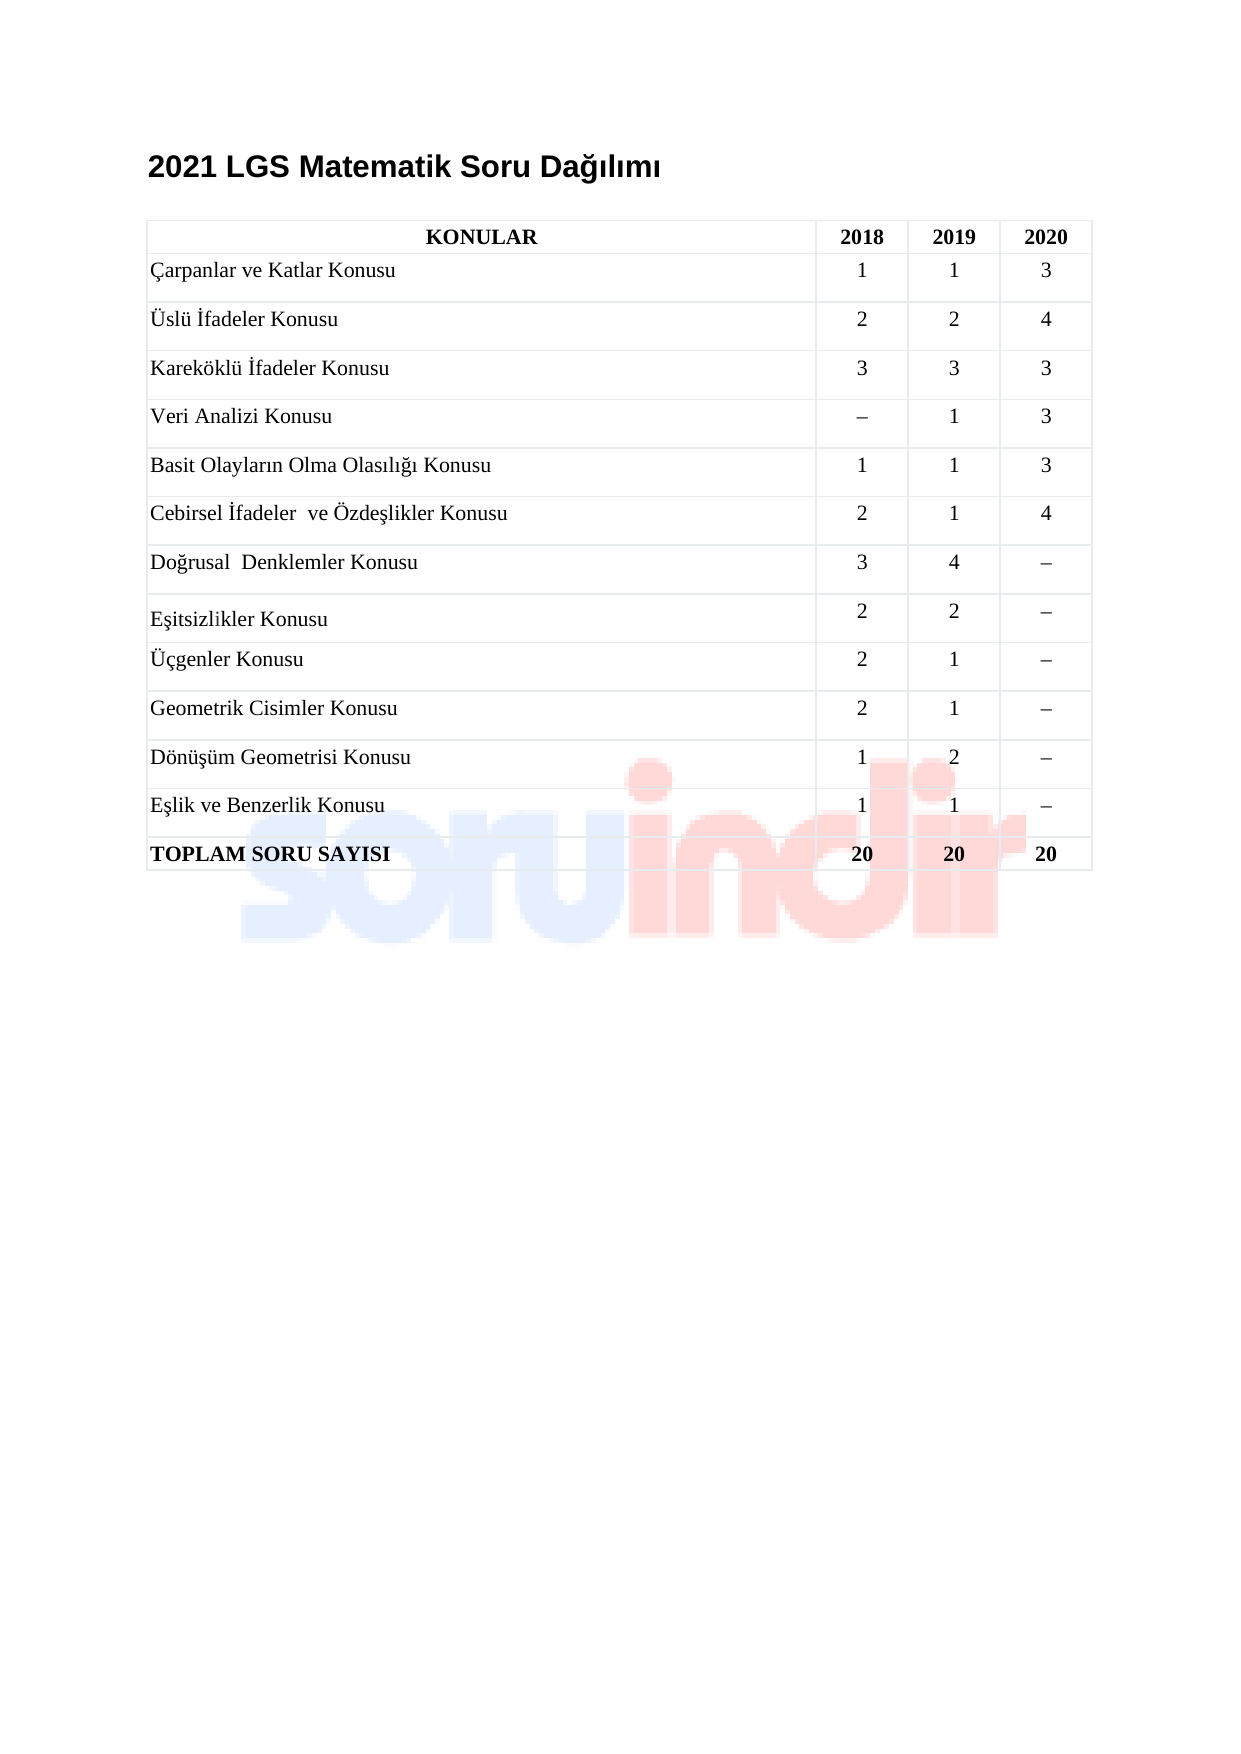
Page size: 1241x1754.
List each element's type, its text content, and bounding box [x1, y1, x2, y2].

table_cell 1 [817, 789, 907, 836]
table_cell Dönüşüm Geometrisi Konusu [148, 741, 815, 788]
table_cell 2 [817, 497, 907, 544]
table_cell – [1001, 741, 1091, 788]
table_cell Veri Analizi Konusu [148, 400, 815, 447]
table_cell 3 [909, 351, 999, 398]
table_cell – [1001, 692, 1091, 739]
table_cell 1 [817, 449, 907, 496]
table_cell 3 [1001, 449, 1091, 496]
table_cell 3 [1001, 400, 1091, 447]
table_cell Eşitsizlikler Konusu [148, 595, 815, 642]
table_cell Çarpanlar ve Katlar Konusu [148, 254, 815, 301]
table_cell 20 [817, 838, 907, 869]
table_cell 1 [817, 741, 907, 788]
table_cell 2 [817, 643, 907, 690]
table_cell Basit Olayların Olma Olasılığı Konusu [148, 449, 815, 496]
table_cell Doğrusal Denklemler Konusu [148, 546, 815, 593]
table_cell 1 [909, 449, 999, 496]
table_cell Eşlik ve Benzerlik Konusu [148, 789, 815, 836]
table_cell 1 [909, 497, 999, 544]
table_header KONULAR [148, 221, 815, 252]
table_cell 2 [909, 741, 999, 788]
table_cell 2 [817, 692, 907, 739]
table_cell Kareköklü İfadeler Konusu [148, 351, 815, 398]
table_cell 1 [909, 789, 999, 836]
table_header 2020 [1001, 221, 1091, 252]
table_cell – [817, 400, 907, 447]
table_cell 1 [909, 254, 999, 301]
table_cell Geometrik Cisimler Konusu [148, 692, 815, 739]
table_cell Üçgenler Konusu [148, 643, 815, 690]
table_cell 4 [1001, 303, 1091, 350]
table_cell 3 [817, 546, 907, 593]
table_cell 4 [1001, 497, 1091, 544]
table_cell – [1001, 546, 1091, 593]
table_cell 4 [909, 546, 999, 593]
table_cell Cebirsel İfadeler ve Özdeşlikler Konusu [148, 497, 815, 544]
table_cell Üslü İfadeler Konusu [148, 303, 815, 350]
text 2021 LGS Matematik Soru Dağılımı [148, 148, 1093, 183]
table_cell 20 [909, 838, 999, 869]
table_cell 1 [909, 692, 999, 739]
table_cell – [1001, 789, 1091, 836]
table_cell 2 [817, 595, 907, 642]
table_cell 2 [909, 303, 999, 350]
table_cell – [1001, 595, 1091, 642]
table_cell 20 [1001, 838, 1091, 869]
table_cell 3 [1001, 254, 1091, 301]
table_cell 2 [817, 303, 907, 350]
table_cell 2 [909, 595, 999, 642]
table_header 2018 [817, 221, 907, 252]
table_cell TOPLAM SORU SAYISI [148, 838, 815, 869]
table_cell 1 [909, 643, 999, 690]
table_cell 1 [817, 254, 907, 301]
table_cell 3 [817, 351, 907, 398]
table_cell 1 [909, 400, 999, 447]
table_header 2019 [909, 221, 999, 252]
table_cell 3 [1001, 351, 1091, 398]
table_cell – [1001, 643, 1091, 690]
